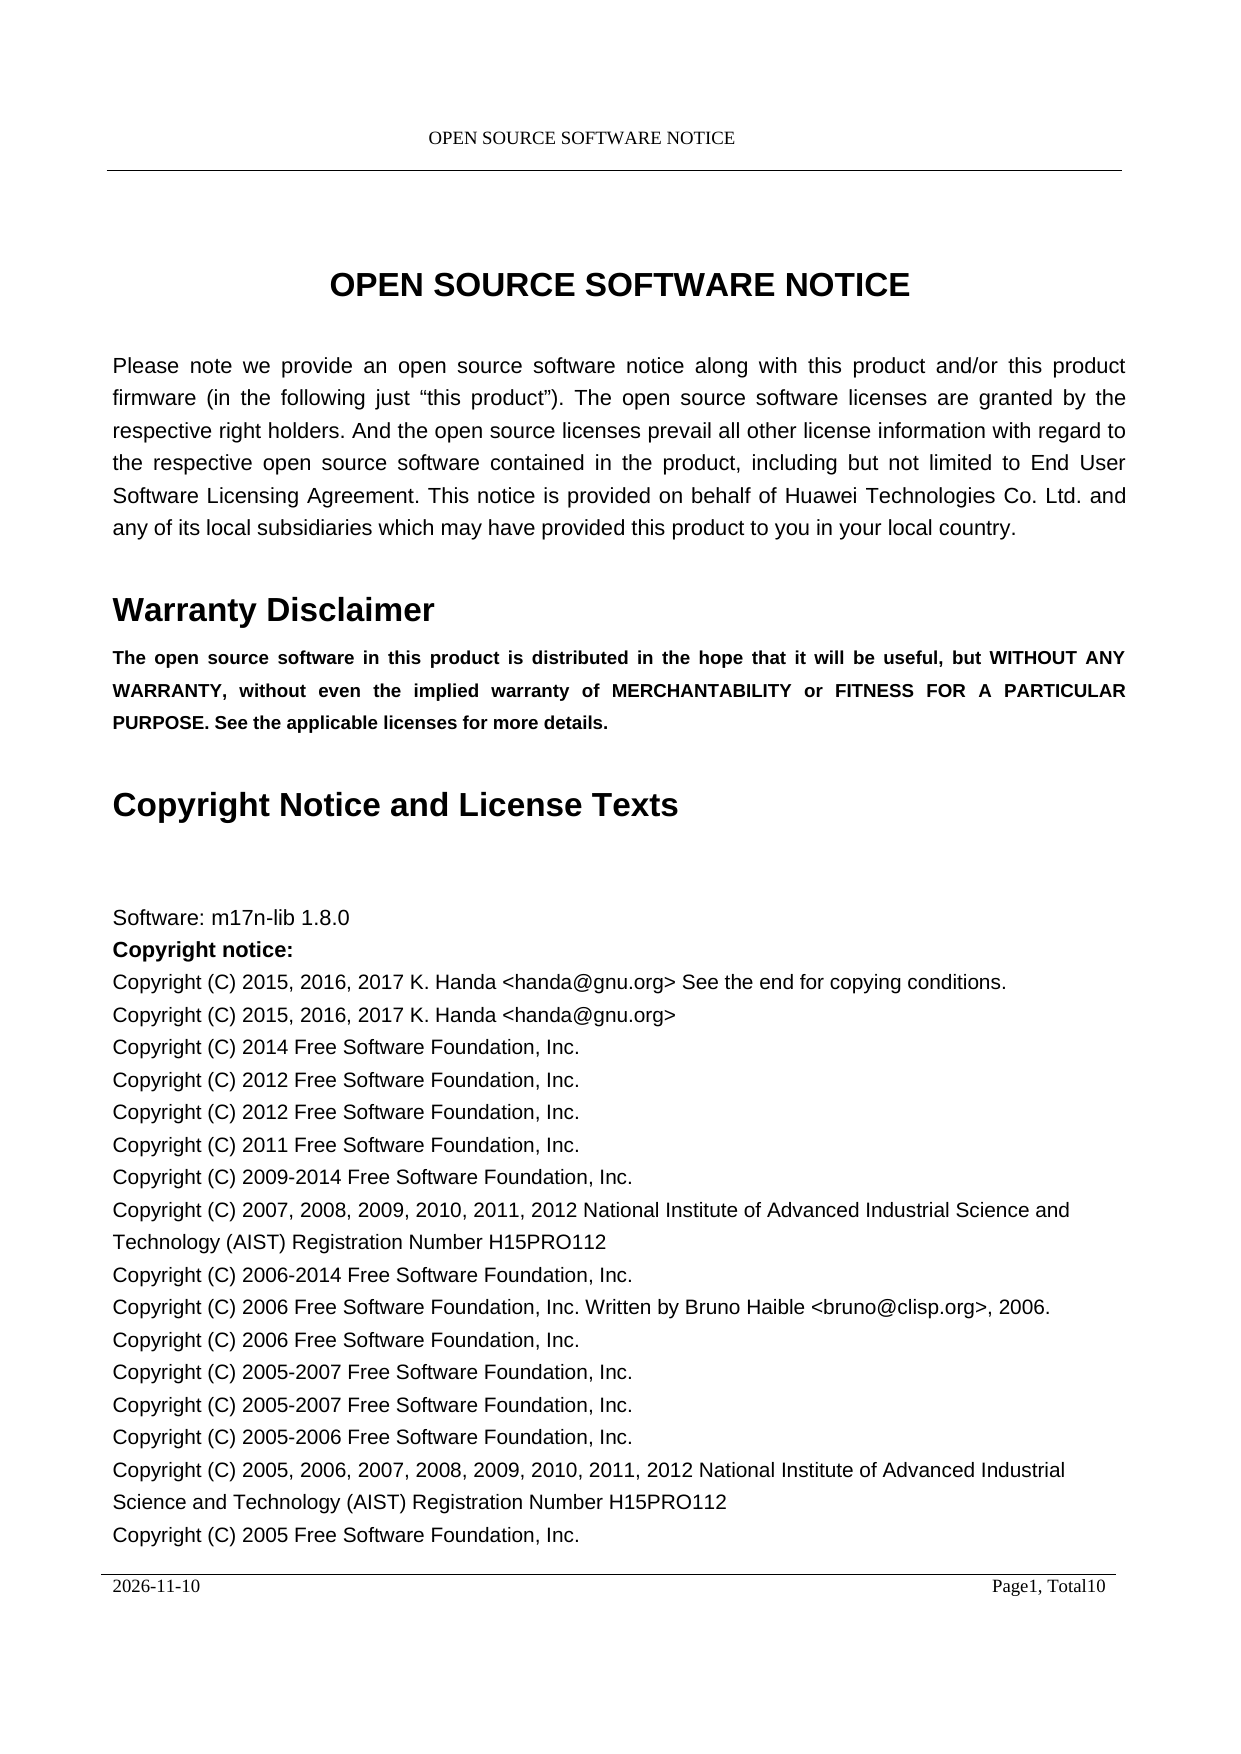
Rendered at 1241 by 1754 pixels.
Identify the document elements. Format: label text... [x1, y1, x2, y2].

text Copyright (C) 2012 Free Software Foundation, Inc. [112, 1096, 1128, 1128]
text Copyright Notice and License Texts [112, 771, 1128, 836]
text Copyright (C) 2005-2007 Free Software Foundation, Inc. [112, 1356, 1128, 1388]
text Copyright (C) 2015, 2016, 2017 K. Handa <handa@gnu.org> [112, 998, 1128, 1031]
text Copyright (C) 2005, 2006, 2007, 2008, 2009, 2010, 2011, 2012 National Institute of Advanced Industrial Science and Technology (AIST) Registration Number H15PRO112 [112, 1453, 1128, 1518]
text OPEN SOURCE SOFTWARE NOTICE [112, 251, 1128, 316]
text Copyright (C) 2014 Free Software Foundation, Inc. [112, 1031, 1128, 1063]
text Copyright (C) 2011 Free Software Foundation, Inc. [112, 1128, 1128, 1161]
text The open source software in this product is distributed in the hope that it will be useful, but WITHOUT ANY WARRANTY, without even the implied warranty of MERCHANTABILITY or FITNESS FOR A PARTICULAR PURPOSE. See the applicable licenses for more details. [112, 641, 1128, 739]
text Warranty Disclaimer [112, 576, 1128, 641]
text Copyright notice: [112, 933, 1128, 966]
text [112, 1518, 1128, 1551]
text Copyright (C) 2005-2007 Free Software Foundation, Inc. [112, 1388, 1128, 1421]
text Software: m17n-lib 1.8.0 [112, 901, 1128, 933]
text Copyright (C) 2015, 2016, 2017 K. Handa <handa@gnu.org> See the end for copying conditions. [112, 966, 1128, 998]
text Copyright (C) 2009-2014 Free Software Foundation, Inc. [112, 1161, 1128, 1193]
text Copyright (C) 2007, 2008, 2009, 2010, 2011, 2012 National Institute of Advanced Industrial Science and Technology (AIST) Registration Number H15PRO112 [112, 1193, 1128, 1258]
text Copyright (C) 2006 Free Software Foundation, Inc. [112, 1323, 1128, 1356]
text Copyright (C) 2005-2006 Free Software Foundation, Inc. [112, 1421, 1128, 1453]
text Copyright (C) 2006-2014 Free Software Foundation, Inc. [112, 1258, 1128, 1291]
text Please note we provide an open source software notice along with this product and/or this product firmware (in the following just “this product”). The open source software licenses are granted by the respective right holders. And the open source licenses prevail all other license information with regard to the respective open source software contained in the product, including but not limited to End User Software Licensing Agreement. This notice is provided on behalf of Huawei Technologies Co. Ltd. and any of its local subsidiaries which may have provided this product to you in your local country. [112, 349, 1128, 544]
text Copyright (C) 2006 Free Software Foundation, Inc. Written by Bruno Haible <bruno@clisp.org>, 2006. [112, 1291, 1128, 1323]
text Copyright (C) 2012 Free Software Foundation, Inc. [112, 1063, 1128, 1096]
